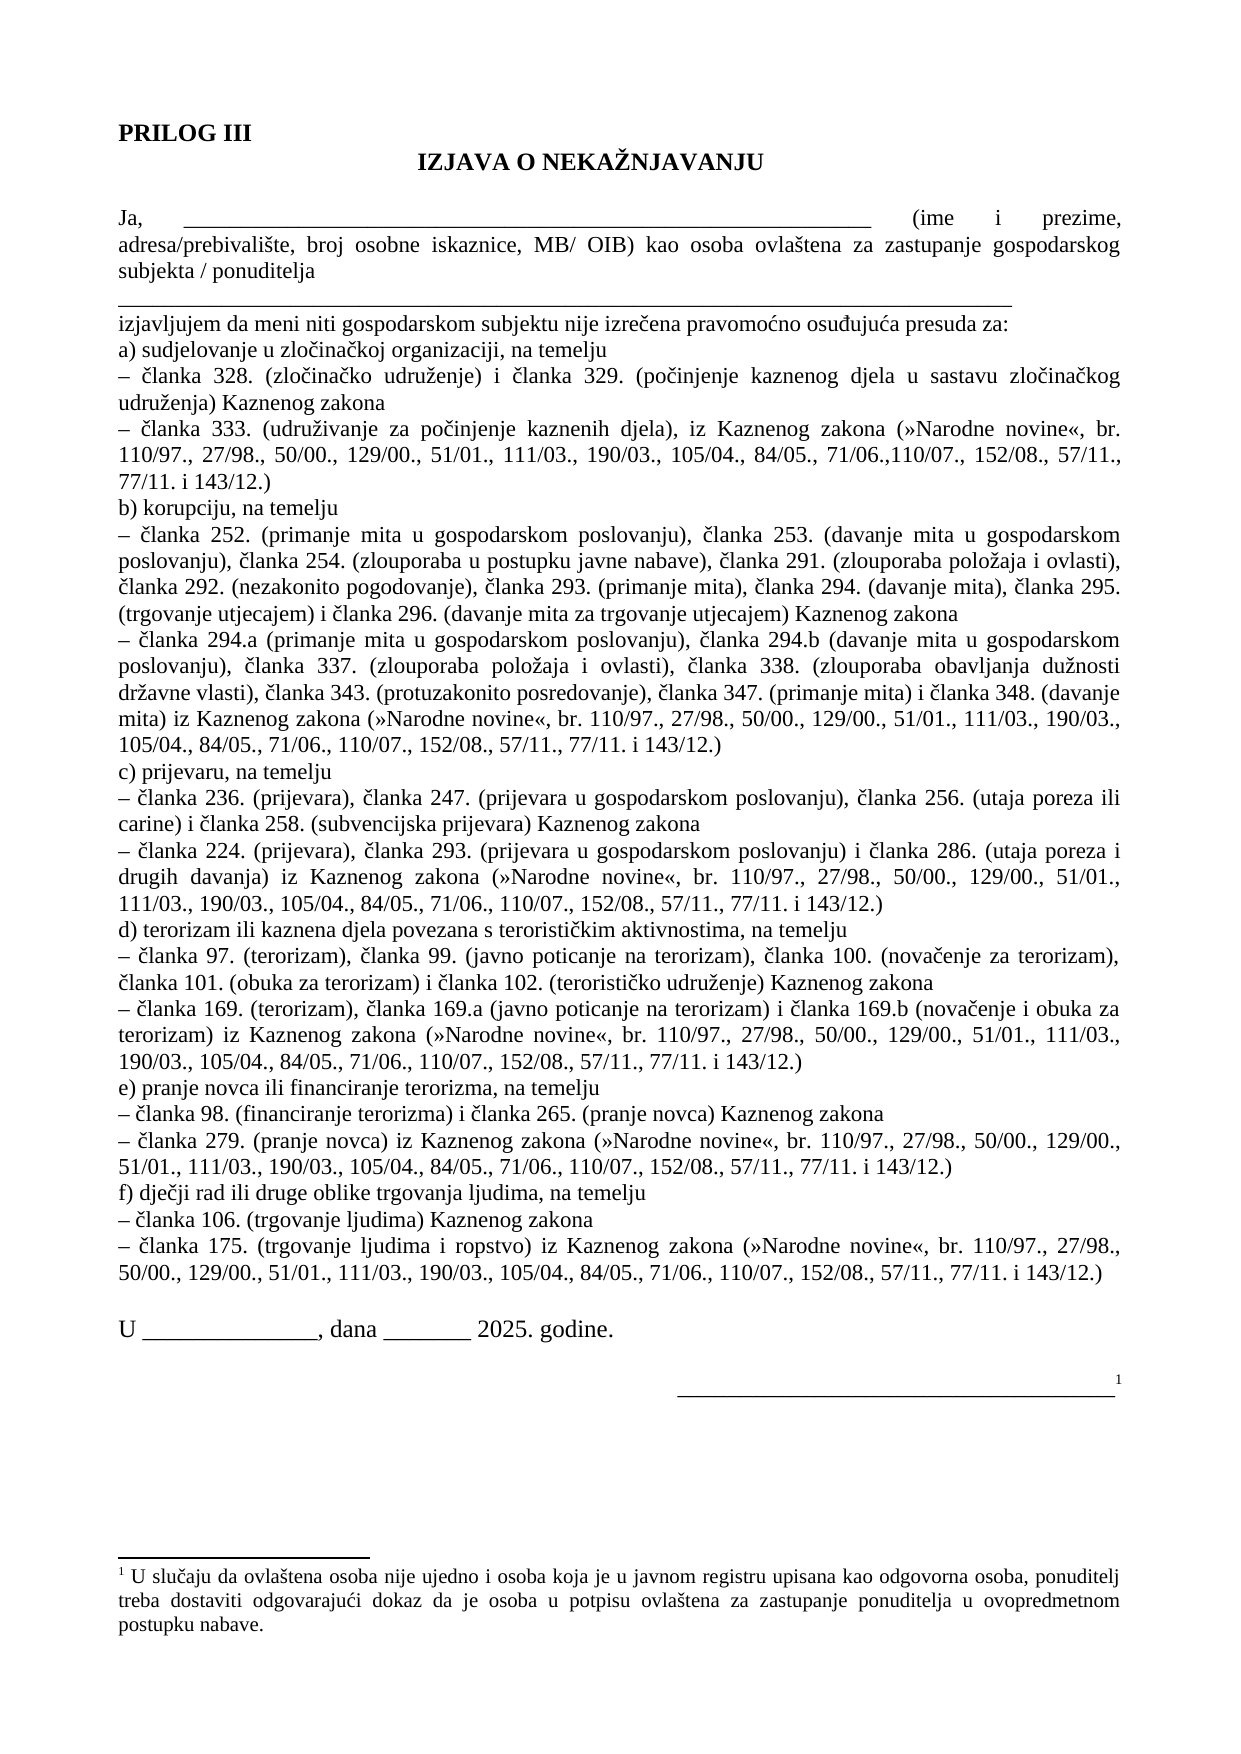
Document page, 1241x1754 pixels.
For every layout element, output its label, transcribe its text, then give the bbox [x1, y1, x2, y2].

text – članka 97. (terorizam), članka 99. (javno poticanje na terorizam), članka 100. (novačenje za terorizam), članka 101. (obuka za terorizam) i članka 102. (terorističko udruženje) Kaznenog zakona [118, 942, 1122, 995]
text b) korupciju, na temelju [118, 494, 1122, 521]
text d) terorizam ili kaznena djela povezana s terorističkim aktivnostima, na temelju [118, 916, 1122, 942]
text – članka 333. (udruživanje za počinjenje kaznenih djela), iz Kaznenog zakona (»Narodne novine«, br. 110/97., 27/98., 50/00., 129/00., 51/01., 111/03., 190/03., 105/04., 84/05., 71/06.,110/07., 152/08., 57/11., 77/11. i 143/12.) [118, 415, 1122, 494]
text – članka 294.a (primanje mita u gospodarskom poslovanju), članka 294.b (davanje mita u gospodarskom poslovanju), članka 337. (zlouporaba položaja i ovlasti), članka 338. (zlouporaba obavljanja dužnosti državne vlasti), članka 343. (protuzakonito posredovanje), članka 347. (primanje mita) i članka 348. (davanje mita) iz Kaznenog zakona (»Narodne novine«, br. 110/97., 27/98., 50/00., 129/00., 51/01., 111/03., 190/03., 105/04., 84/05., 71/06., 110/07., 152/08., 57/11., 77/11. i 143/12.) [118, 626, 1122, 758]
text – članka 169. (terorizam), članka 169.a (javno poticanje na terorizam) i članka 169.b (novačenje i obuka za terorizam) iz Kaznenog zakona (»Narodne novine«, br. 110/97., 27/98., 50/00., 129/00., 51/01., 111/03., 190/03., 105/04., 84/05., 71/06., 110/07., 152/08., 57/11., 77/11. i 143/12.) [118, 995, 1122, 1074]
text – članka 279. (pranje novca) iz Kaznenog zakona (»Narodne novine«, br. 110/97., 27/98., 50/00., 129/00., 51/01., 111/03., 190/03., 105/04., 84/05., 71/06., 110/07., 152/08., 57/11., 77/11. i 143/12.) [118, 1127, 1122, 1179]
text e) pranje novca ili financiranje terorizma, na temelju [118, 1074, 1122, 1100]
text – članka 175. (trgovanje ljudima i ropstvo) iz Kaznenog zakona (»Narodne novine«, br. 110/97., 27/98., 50/00., 129/00., 51/01., 111/03., 190/03., 105/04., 84/05., 71/06., 110/07., 152/08., 57/11., 77/11. i 143/12.) [118, 1232, 1122, 1285]
text Ja, ____________________________________________________________ (ime i prezime, adresa/prebivalište, broj osobne iskaznice, MB/ OIB) kao osoba ovlaštena za zastupanje gospodarskog subjekta / ponuditelja [118, 204, 1122, 283]
text f) dječji rad ili druge oblike trgovanja ljudima, na temelju [118, 1179, 1122, 1206]
text U ______________, dana _______ 2025. godine. [118, 1314, 1122, 1342]
text ______________________________________________________________________________ [118, 283, 1122, 310]
text ___________________________________ [118, 1371, 1122, 1400]
text a) sudjelovanje u zločinačkoj organizaciji, na temelju [118, 336, 1122, 362]
text PRILOG III [118, 118, 1122, 147]
text izjavljujem da meni niti gospodarskom subjektu nije izrečena pravomoćno osuđujuća presuda za: [118, 310, 1122, 336]
text – članka 328. (zločinačko udruženje) i članka 329. (počinjenje kaznenog djela u sastavu zločinačkog udruženja) Kaznenog zakona [118, 362, 1122, 415]
text c) prijevaru, na temelju [118, 758, 1122, 784]
text – članka 106. (trgovanje ljudima) Kaznenog zakona [118, 1206, 1122, 1232]
text – članka 236. (prijevara), članka 247. (prijevara u gospodarskom poslovanju), članka 256. (utaja poreza ili carine) i članka 258. (subvencijska prijevara) Kaznenog zakona [118, 784, 1122, 837]
text – članka 98. (financiranje terorizma) i članka 265. (pranje novca) Kaznenog zakona [118, 1100, 1122, 1127]
text – članka 224. (prijevara), članka 293. (prijevara u gospodarskom poslovanju) i članka 286. (utaja poreza i drugih davanja) iz Kaznenog zakona (»Narodne novine«, br. 110/97., 27/98., 50/00., 129/00., 51/01., 111/03., 190/03., 105/04., 84/05., 71/06., 110/07., 152/08., 57/11., 77/11. i 143/12.) [118, 837, 1122, 916]
text IZJAVA O NEKAŽNJAVANJU [118, 147, 1063, 176]
text – članka 252. (primanje mita u gospodarskom poslovanju), članka 253. (davanje mita u gospodarskom poslovanju), članka 254. (zlouporaba u postupku javne nabave), članka 291. (zlouporaba položaja i ovlasti), članka 292. (nezakonito pogodovanje), članka 293. (primanje mita), članka 294. (davanje mita), članka 295. (trgovanje utjecajem) i članka 296. (davanje mita za trgovanje utjecajem) Kaznenog zakona [118, 521, 1122, 626]
